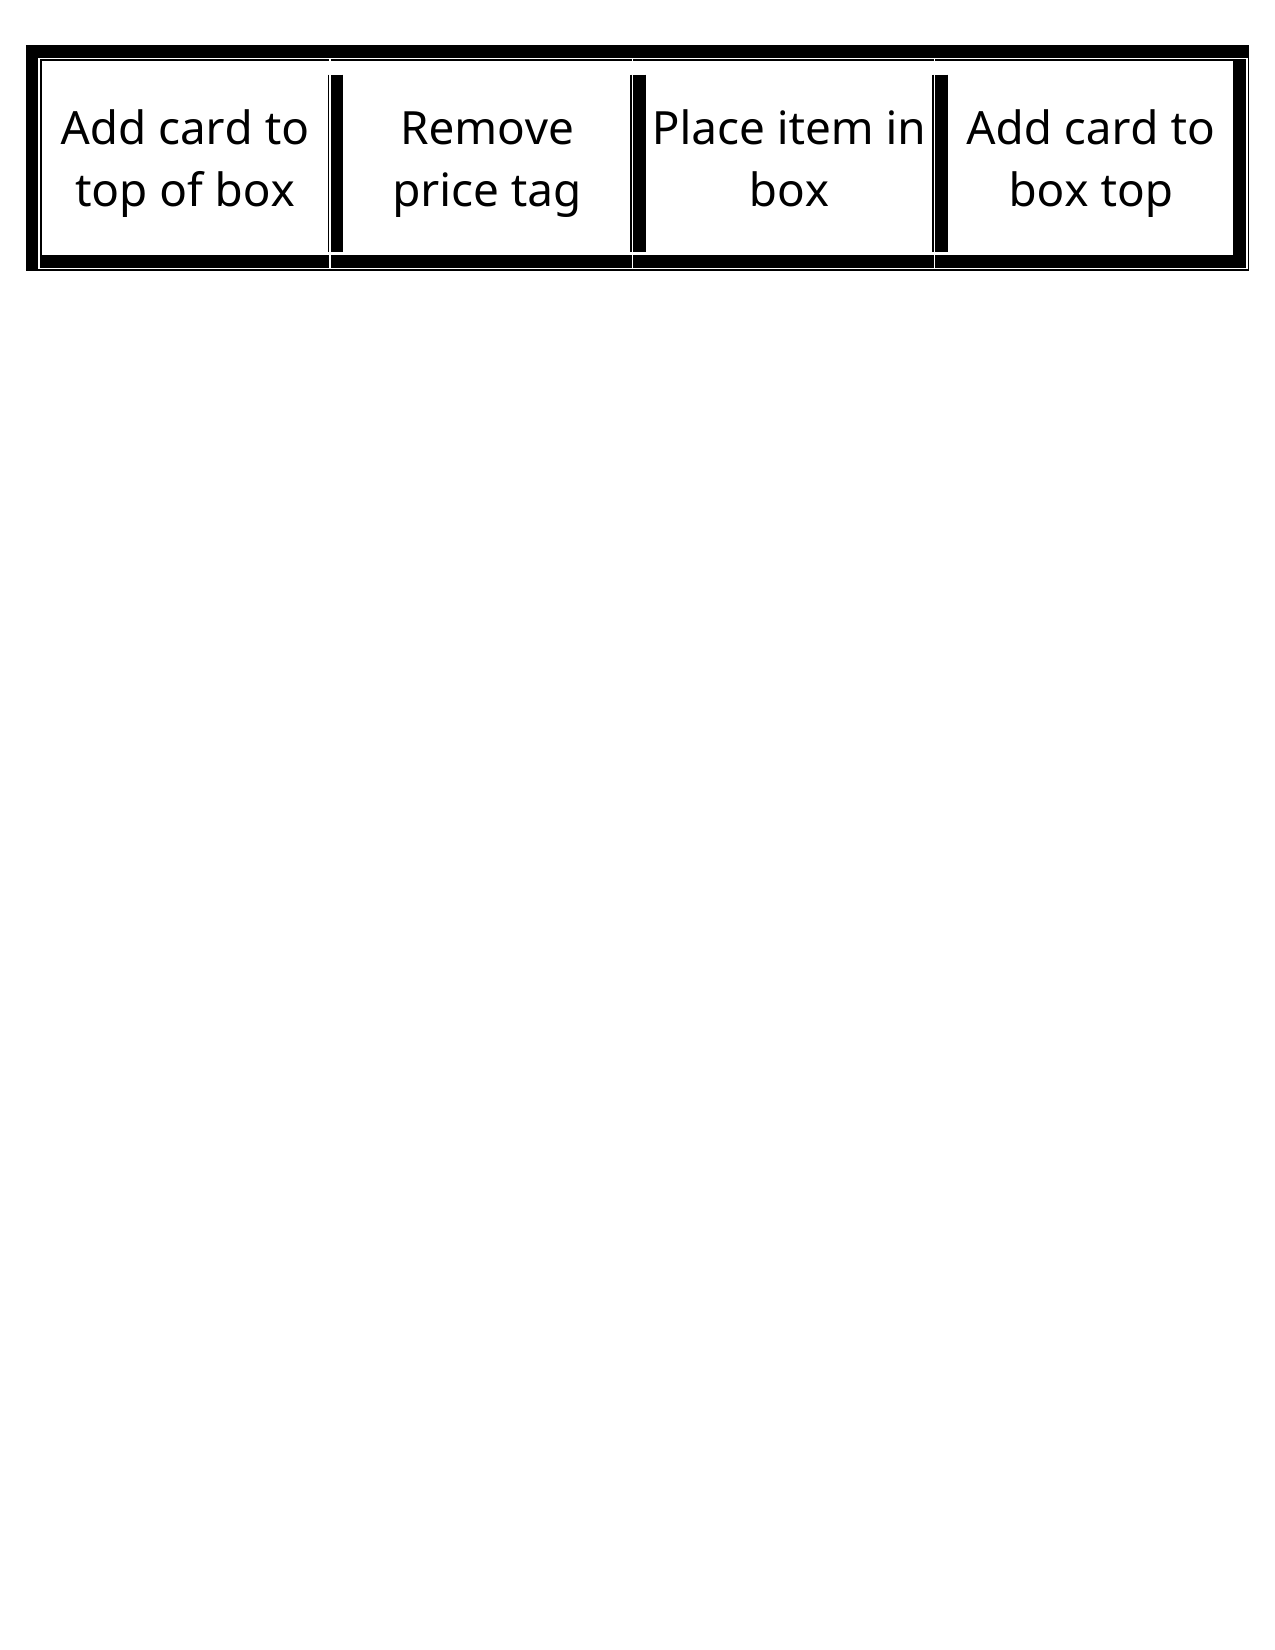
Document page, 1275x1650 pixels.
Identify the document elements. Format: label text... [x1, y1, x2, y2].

table_cell Remove price tag [336, 58, 638, 255]
table_cell Add card to top of box [38, 58, 336, 255]
table_cell Add card to box top [940, 61, 1233, 255]
table_cell Place item in box [638, 58, 940, 255]
